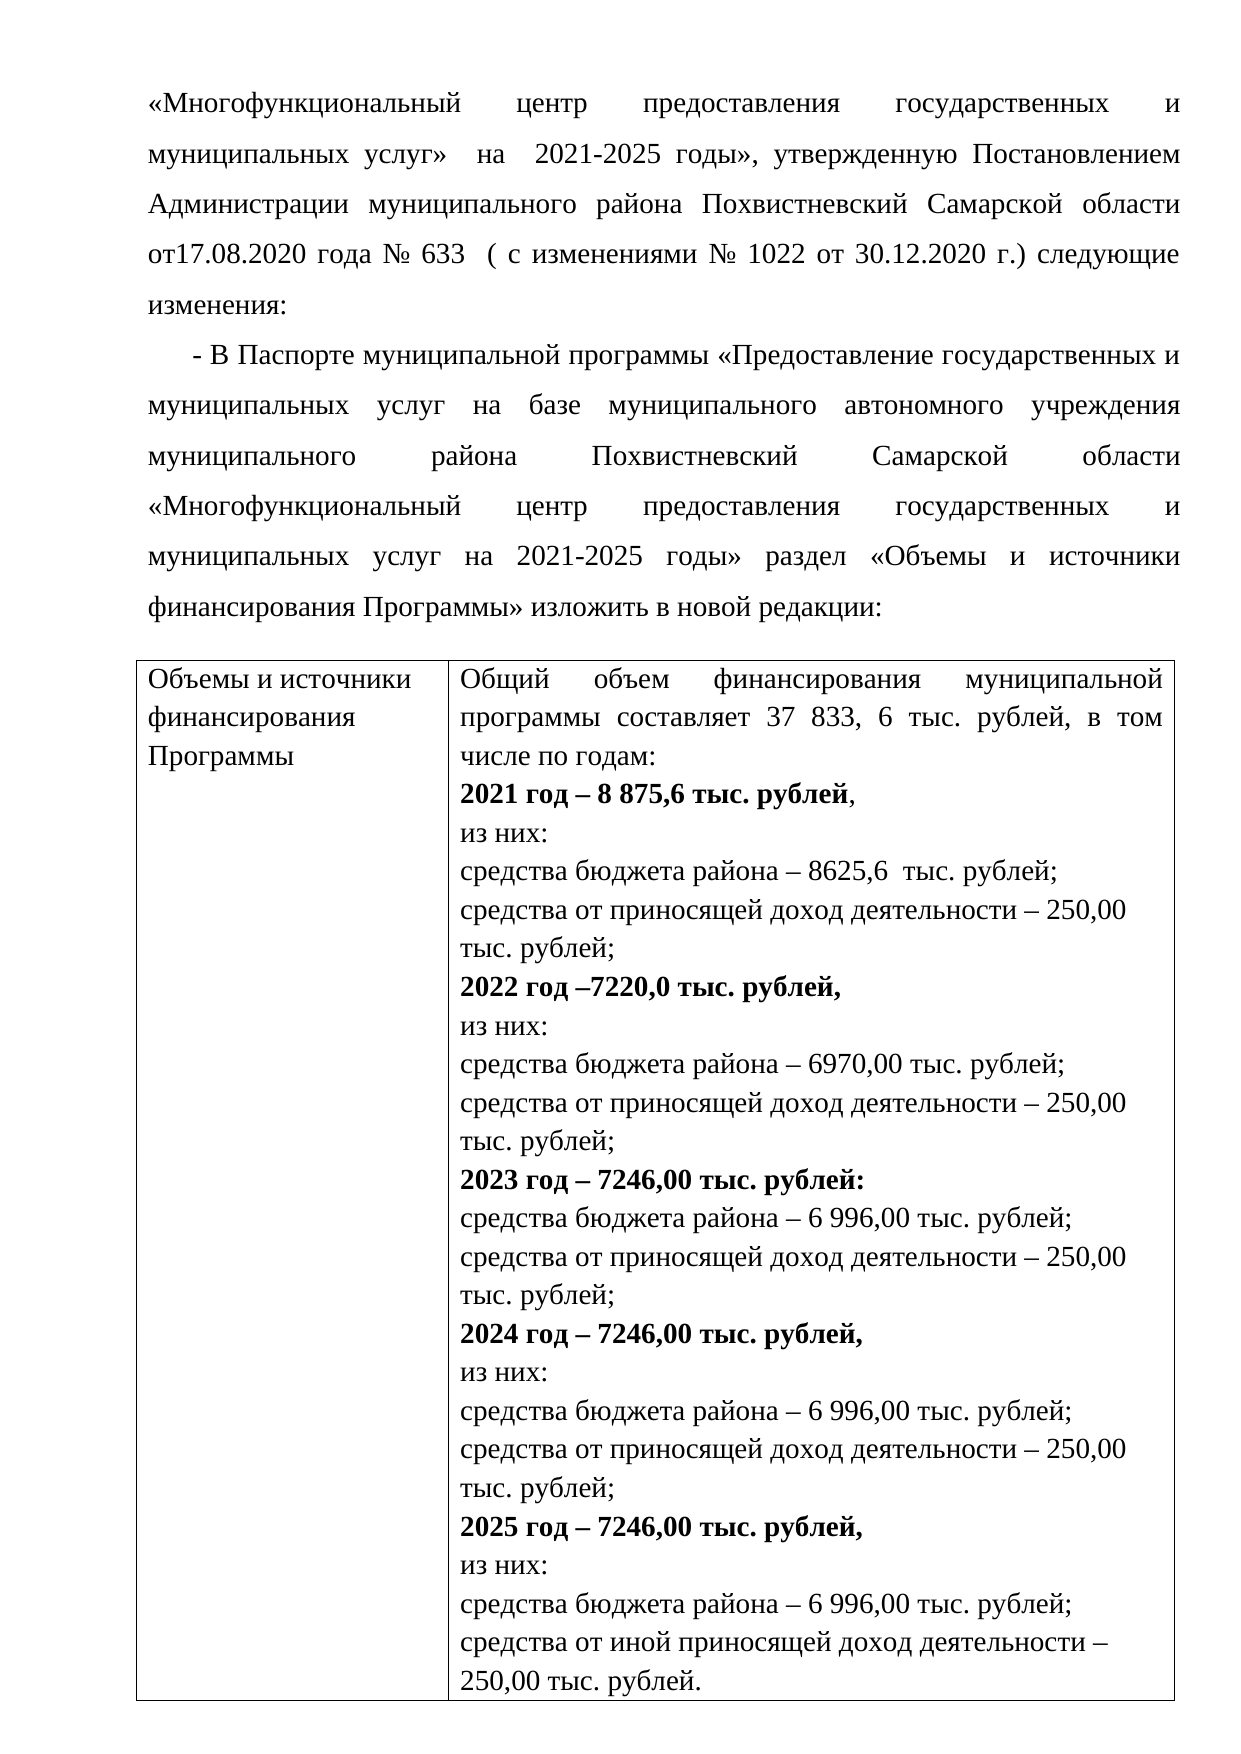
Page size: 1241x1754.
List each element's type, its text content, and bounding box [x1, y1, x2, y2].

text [148, 86, 1181, 320]
text - В Паспорте муниципальной программы «Предоставление государственных и муниципальных услуг на базе муниципального автономного учреждения муниципального района Похвистневский Самарской области «Многофункциональный центр предоставления государственных и муниципальных услуг на 2021-2025 годы» раздел «Объемы и источники финансирования Программы» изложить в новой редакции: [148, 337, 1181, 622]
table_header Объемы и источники финансирования Программы [137, 661, 448, 1700]
table_header Общий объем финансирования муниципальной программы составляет 37 833, 6 тыс. рублей, в том числе по годам: 2021 год – 8 875,6 тыс. рублей, из них: средства бюджета района – 8625,6 тыс. рублей; средства от приносящей доход деятельности – 250,00 тыс. рублей; 2022 год –7220,0 тыс. рублей, из них: средства бюджета района – 6970,00 тыс. рублей; средства от приносящей доход деятельности – 250,00 тыс. рублей; 2023 год – 7246,00 тыс. рублей: средства бюджета района – 6 996,00 тыс. рублей; средства от приносящей доход деятельности – 250,00 тыс. рублей; 2024 год – 7246,00 тыс. рублей, из них: средства бюджета района – 6 996,00 тыс. рублей; средства от приносящей доход деятельности – 250,00 тыс. рублей; 2025 год – 7246,00 тыс. рублей, из них: средства бюджета района – 6 996,00 тыс. рублей; средства от иной приносящей доход деятельности – 250,00 тыс. рублей. [449, 661, 1174, 1700]
